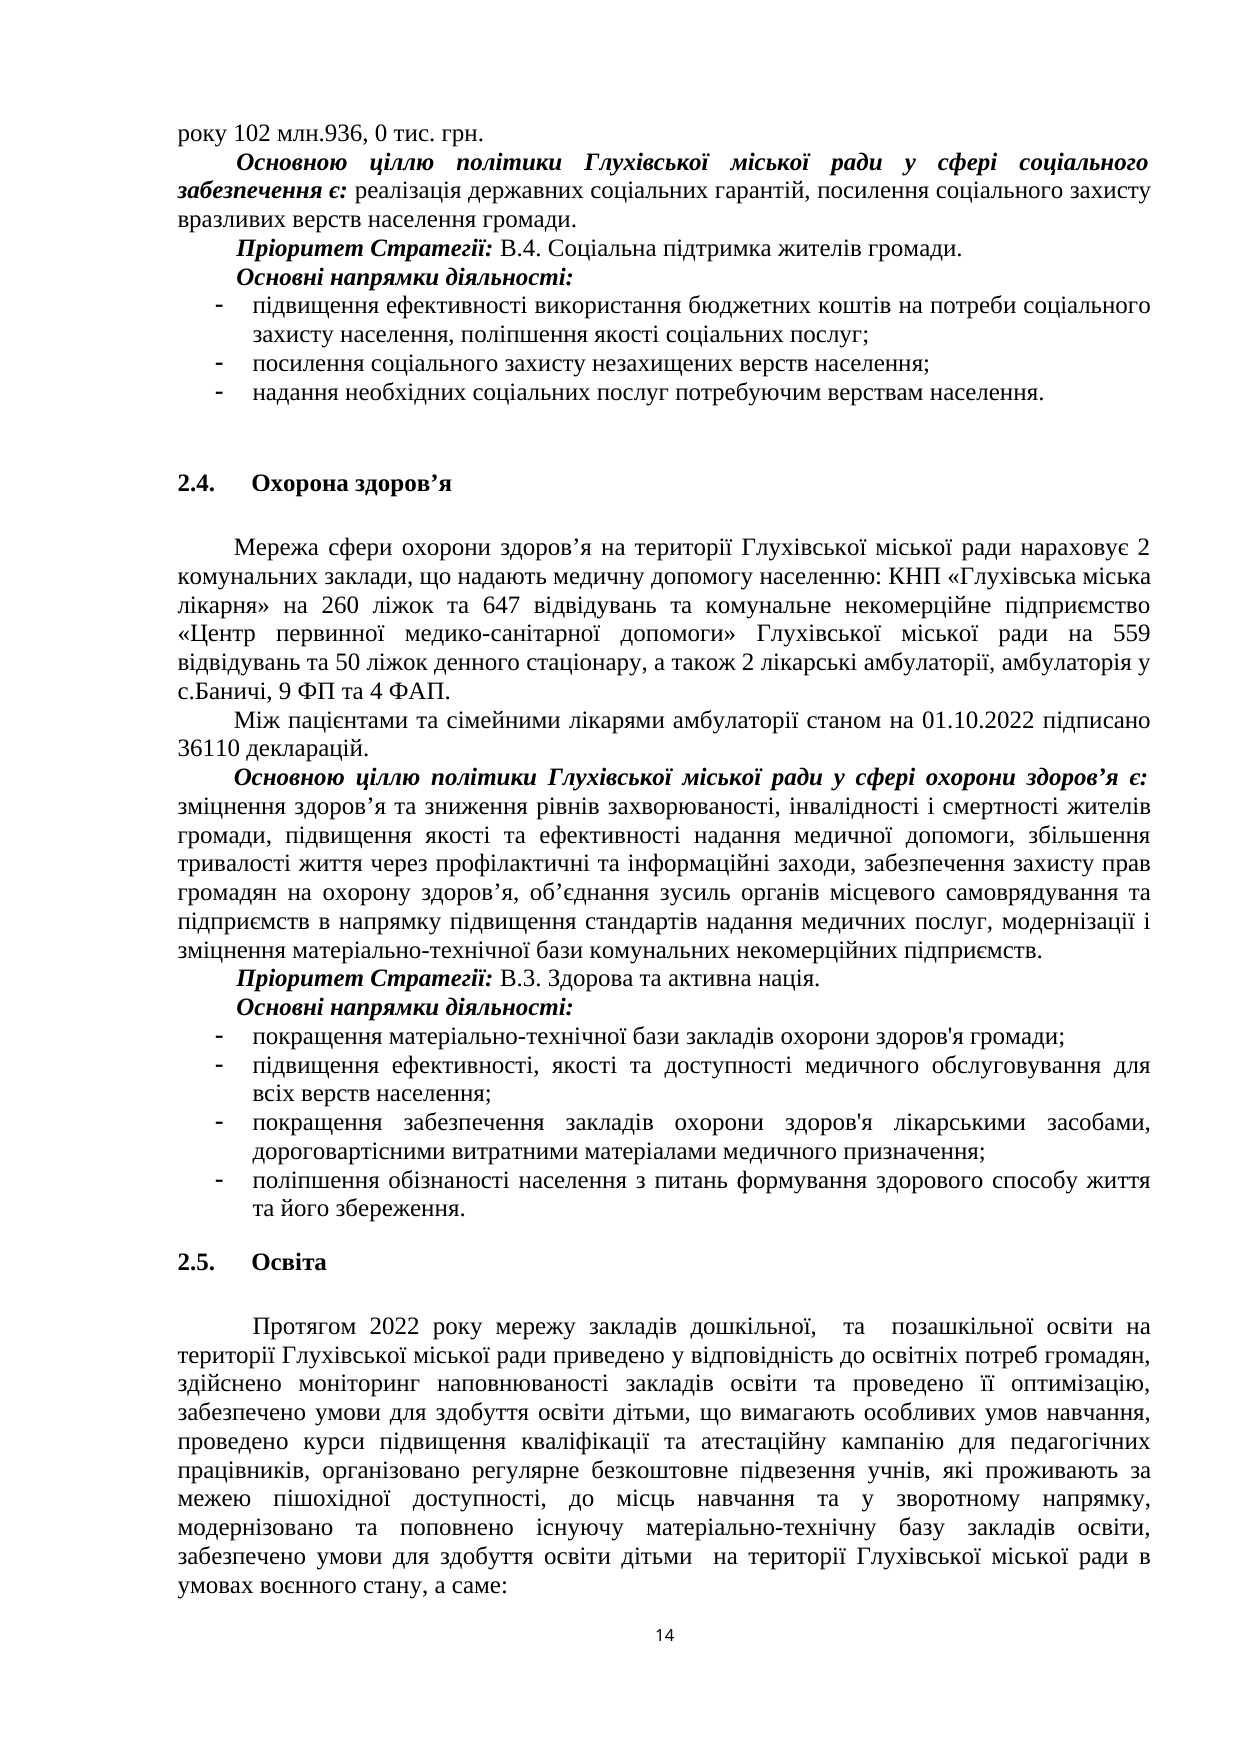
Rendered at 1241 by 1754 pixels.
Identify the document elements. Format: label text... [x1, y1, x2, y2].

list надання необхідних соціальних послуг потребуючим верствам населення. [215, 377, 1152, 406]
text Пріоритет Стратегії: В.3. Здорова та активна нація. [177, 963, 1152, 992]
text Мережа сфери охорони здоров’я на території Глухівської міської ради нараховує 2 комунальних заклади, що надають медичну допомогу населенню: КНП «Глухівська міська лікарня» на 260 ліжок та 647 відвідувань та комунальне некомерційне підприємство «Центр первинної медико-санітарної допомоги» Глухівської міської ради на 559 відвідувань та 50 ліжок денного стаціонару, а також 2 лікарські амбулаторії, амбулаторія у с.Баничі, 9 ФП та 4 ФАП. [177, 532, 1152, 705]
subtitle 2.4. Охорона здоров’я [177, 468, 1152, 497]
list посилення соціального захисту незахищених верств населення; [215, 348, 1152, 377]
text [177, 118, 1152, 147]
text Пріоритет Стратегії: В.4. Соціальна підтримка жителів громади. [177, 233, 1152, 262]
text Основні напрямки діяльності: [177, 992, 1152, 1021]
text Протягом 2022 року мережу закладів дошкільної, та позашкільної освіти на території Глухівської міської ради приведено у відповідність до освітніх потреб громадян, здійснено моніторинг наповнюваності закладів освіти та проведено її оптимізацію, забезпечено умови для здобуття освіти дітьми, що вимагають особливих умов навчання, проведено курси підвищення кваліфікації та атестаційну кампанію для педагогічних працівників, організовано регулярне безкоштовне підвезення учнів, які проживають за межею пішохідної доступності, до місць навчання та у зворотному напрямку, модернізовано та поповнено існуючу матеріально-технічну базу закладів освіти, забезпечено умови для здобуття освіти дітьми на території Глухівської міської ради в умовах воєнного стану, а саме: [177, 1311, 1152, 1598]
list покращення забезпечення закладів охорони здоров'я лікарськими засобами, дороговартісними витратними матеріалами медичного призначення; [215, 1107, 1152, 1165]
text Основною ціллю політики Глухівської міської ради у сфері охорони здоров’я є: зміцнення здоров’я та зниження рівнів захворюваності, інвалідності і смертності жителів громади, підвищення якості та ефективності надання медичної допомоги, збільшення тривалості життя через профілактичні та інформаційні заходи, забезпечення захисту прав громадян на охорону здоров’я, об’єднання зусиль органів місцевого самоврядування та підприємств в напрямку підвищення стандартів надання медичних послуг, модернізації і зміцнення матеріально-технічної бази комунальних некомерційних підприємств. [177, 762, 1152, 963]
text Основні напрямки діяльності: [177, 262, 1152, 291]
list підвищення ефективності використання бюджетних коштів на потреби соціального захисту населення, поліпшення якості соціальних послуг; [215, 291, 1152, 348]
subtitle 2.5. Освіта [177, 1247, 1152, 1276]
list покращення матеріально-технічної бази закладів охорони здоров'я громади; [215, 1021, 1152, 1050]
list підвищення ефективності, якості та доступності медичного обслуговування для всіх верств населення; [215, 1050, 1152, 1107]
list поліпшення обізнаності населення з питань формування здорового способу життя та його збереження. [215, 1165, 1152, 1222]
text Основною ціллю політики Глухівської міської ради у сфері соціального забезпечення є: реалізація державних соціальних гарантій, посилення соціального захисту вразливих верств населення громади. [177, 147, 1152, 233]
text Між пацієнтами та сімейними лікарями амбулаторії станом на 01.10.2022 підписано 36110 декларацій. [177, 705, 1152, 762]
